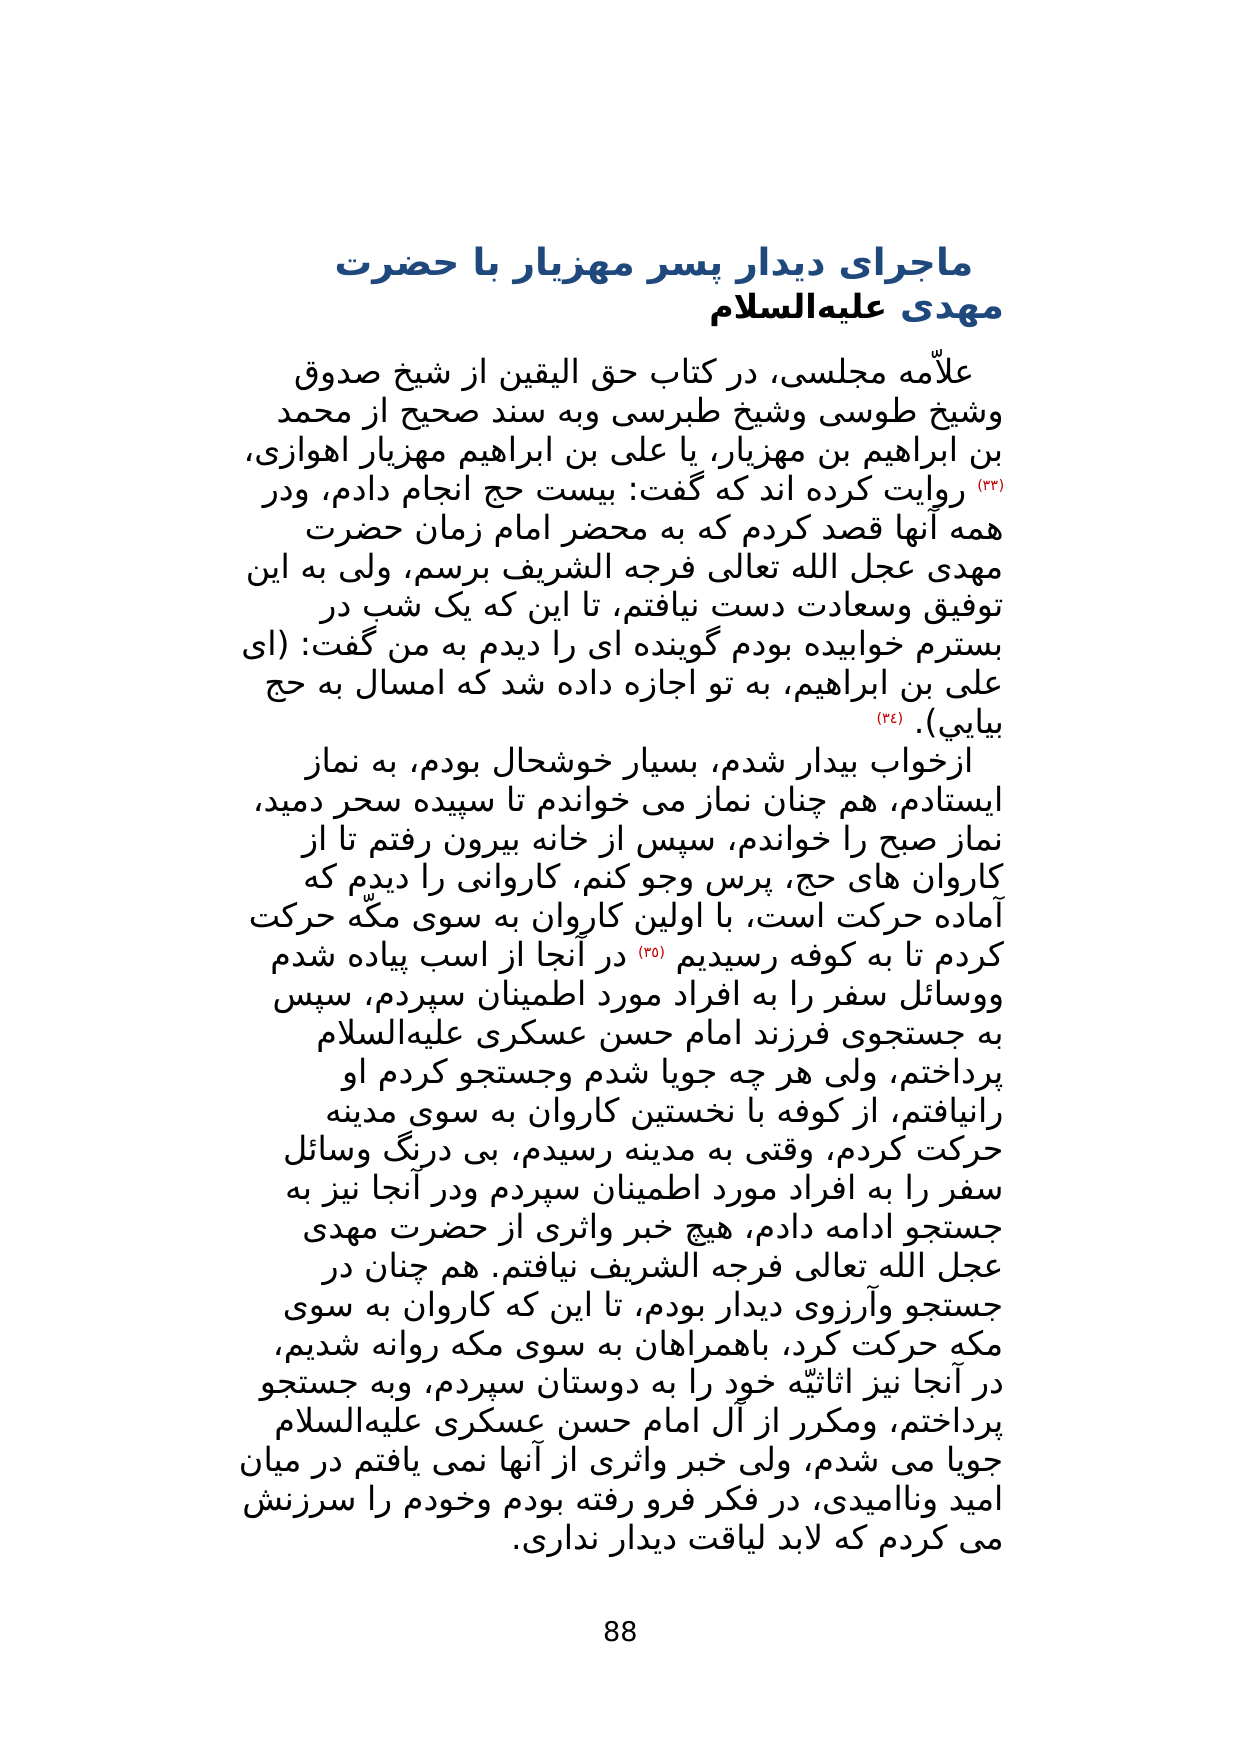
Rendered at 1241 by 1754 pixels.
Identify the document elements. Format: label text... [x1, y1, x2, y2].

text ازخواب بيدار شدم، بسيار خوشحال بودم، به نماز ايستادم، هم چنان نماز مى خواندم تا سپيده سحر دميد، نماز صبح را خواندم، سپس از خانه بيرون رفتم تا از کاروان هاى حج، پرس وجو کنم، کاروانى را ديدم که آماده حرکت است، با اولين کاروان به سوى مکّه حرکت کردم تا به کوفه رسيديم (٣٥) در آنجا از اسب پياده شدم ووسائل سفر را به افراد مورد اطمينان سپردم، سپس به جستجوى فرزند امام حسن عسکرى عليه‌السلام پرداختم، ولى هر چه جويا شدم وجستجو کردم او رانيافتم، از کوفه با نخستين کاروان به سوى مدينه حرکت کردم، وقتى به مدينه رسيدم، بى درنگ وسائل سفر را به افراد مورد اطمينان سپردم ودر آنجا نيز به جستجو ادامه دادم، هيچ خبر واثرى از حضرت مهدى عجل الله تعالى فرجه الشريف نيافتم. هم چنان در جستجو وآرزوى ديدار بودم، تا اين که کاروان به سوى مکه حرکت کرد، باهمراهان به سوى مکه روانه شديم، در آنجا نيز اثاثيّه خود را به دوستان سپردم، وبه جستجو پرداختم، ومکرر از آل امام حسن عسکرى عليه‌السلام جويا مى شدم، ولى خبر واثرى از آنها نمى يافتم در ميان اميد ونااميدى، در فکر فرو رفته بودم وخودم را سرزنش مى کردم که لابد لياقت ديدار نداری. [236, 741, 1004, 1557]
text علاّمه مجلسى، در کتاب حق اليقين از شيخ صدوق وشيخ طوسى وشيخ طبرسى وبه سند صحيح از محمد بن ابراهيم بن مهزيار، يا على بن ابراهيم مهزيار اهوازى، (٣٣) روايت کرده اند که گفت: بيست حج انجام دادم، ودر همه آنها قصد کردم که به محضر امام زمان حضرت مهدى عجل الله تعالى فرجه الشريف برسم، ولى به اين توفيق وسعادت دست نيافتم، تا اين که يک شب در بسترم خوابيده بودم گوينده اى را ديدم به من گفت: (اى على بن ابراهيم، به تو اجازه داده شد که امسال به حج بيايي). (٣٤) [236, 353, 1004, 741]
subtitle ماجراى ديدار پسر مهزيار با حضرت مهدى عليه‌السلام [236, 241, 1004, 328]
